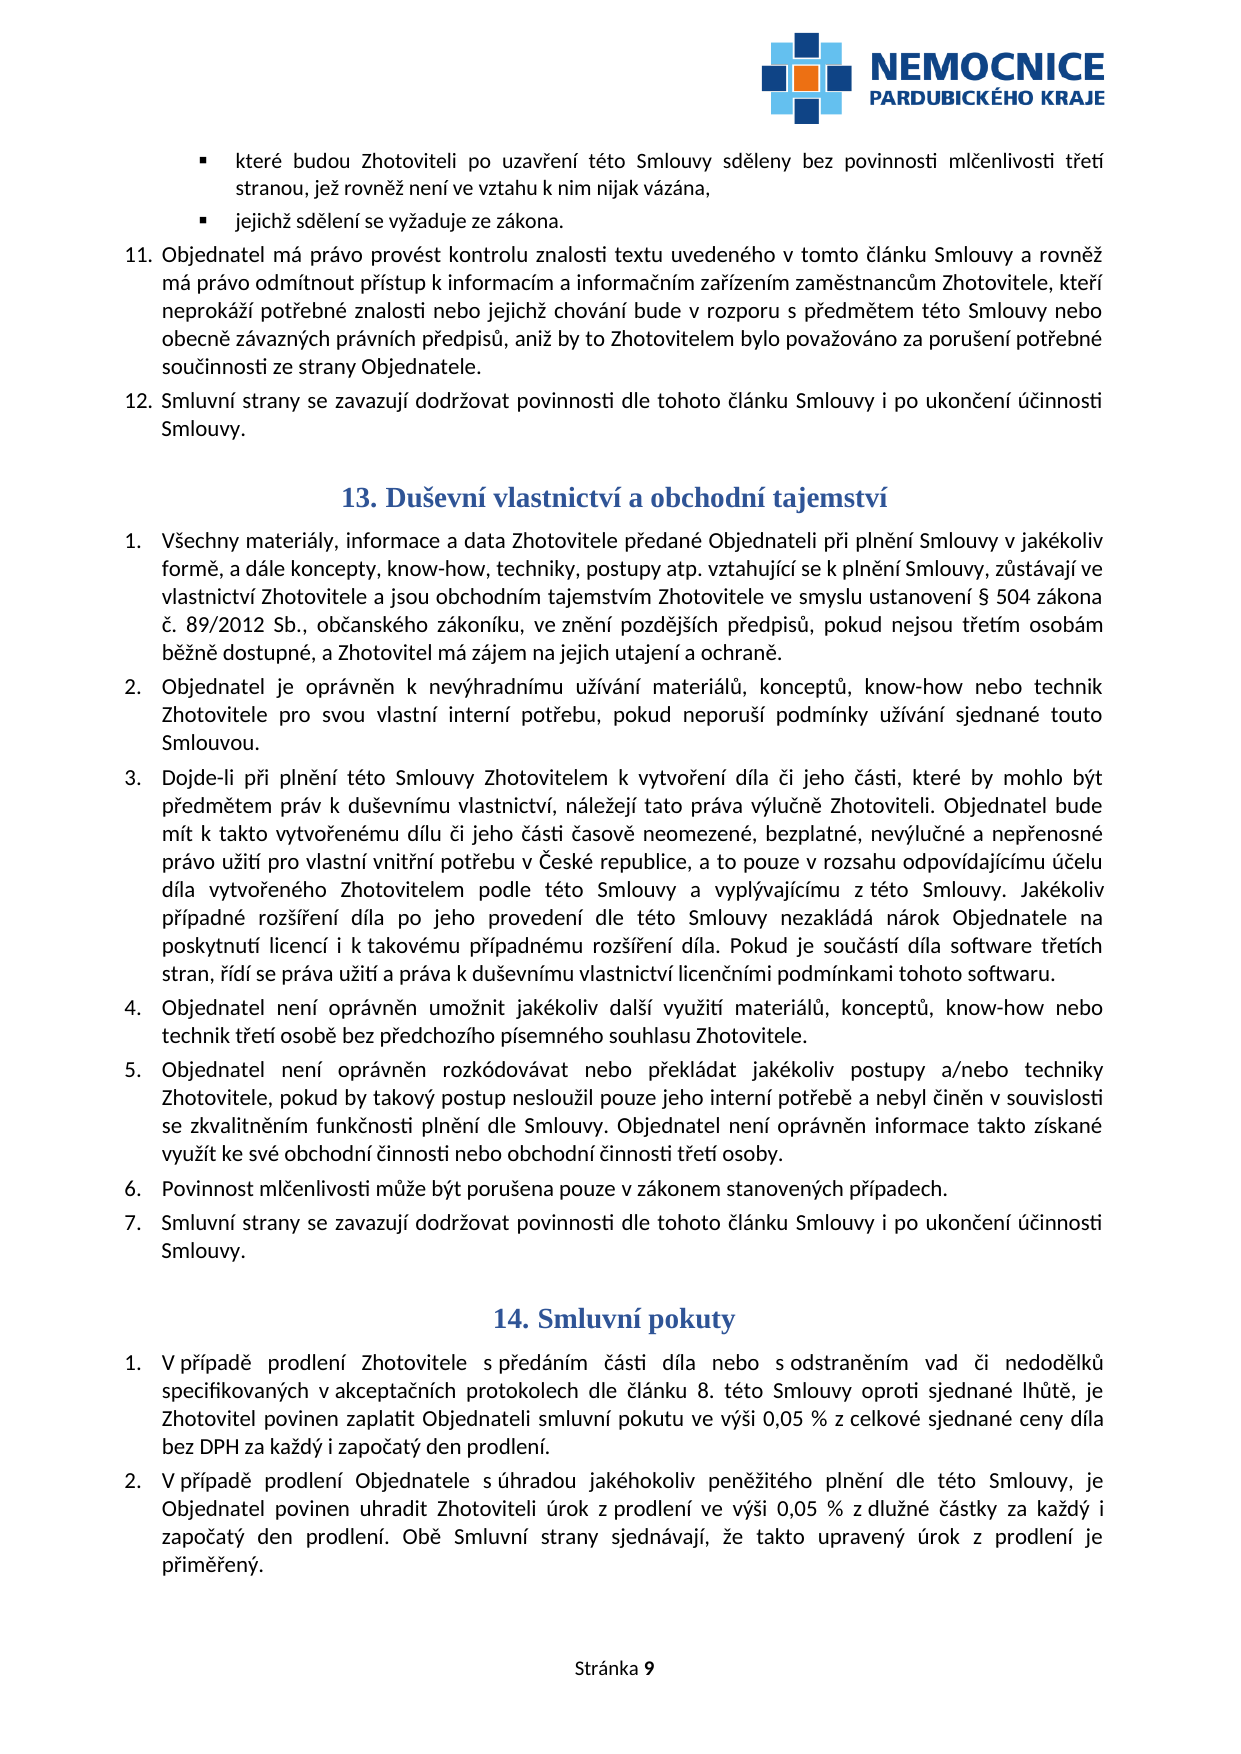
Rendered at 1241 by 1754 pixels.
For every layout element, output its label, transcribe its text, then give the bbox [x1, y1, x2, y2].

list jejichž sdělení se vyžaduje ze zákona. [198, 207, 1104, 234]
list Smluvní strany se zavazují dodržovat povinnosti dle tohoto článku Smlouvy i po ukončení účinnosti Smlouvy. [124, 1208, 1104, 1264]
list které budou Zhotoviteli po uzavření této Smlouvy sděleny bez povinnosti mlčenlivosti třetí stranou, jež rovněž není ve vztahu k nim nijak vázána, [198, 148, 1104, 201]
list Objednatel není oprávněn rozkódovávat nebo překládat jakékoliv postupy a/nebo techniky Zhotovitele, pokud by takový postup nesloužil pouze jeho interní potřebě a nebyl činěn v souvislosti se zkvalitněním funkčnosti plnění dle Smlouvy. Objednatel není oprávněn informace takto získané využít ke své obchodní činnosti nebo obchodní činnosti třetí osoby. [124, 1056, 1104, 1168]
subtitle Smluvní pokuty [124, 1302, 1104, 1335]
list V případě prodlení Zhotovitele s předáním části díla nebo s odstraněním vad či nedodělků specifikovaných v akceptačních protokolech dle článku 8. této Smlouvy oproti sjednané lhůtě, je Zhotovitel povinen zaplatit Objednateli smluvní pokutu ve výši 0,05 % z celkové sjednané ceny díla bez DPH za každý i započatý den prodlení. [124, 1348, 1104, 1460]
list Objednatel je oprávněn k nevýhradnímu užívání materiálů, konceptů, know-how nebo technik Zhotovitele pro svou vlastní interní potřebu, pokud neporuší podmínky užívání sjednané touto Smlouvou. [124, 672, 1104, 757]
list Dojde-li při plnění této Smlouvy Zhotovitelem k vytvoření díla či jeho části, které by mohlo být předmětem práv k duševnímu vlastnictví, náležejí tato práva výlučně Zhotoviteli. Objednatel bude mít k takto vytvořenému dílu či jeho části časově neomezené, bezplatné, nevýlučné a nepřenosné právo užití pro vlastní vnitřní potřebu v České republice, a to pouze v rozsahu odpovídajícímu účelu díla vytvořeného Zhotovitelem podle této Smlouvy a vyplývajícímu z této Smlouvy. Jakékoliv případné rozšíření díla po jeho provedení dle této Smlouvy nezakládá nárok Objednatele na poskytnutí licencí i k takovému případnému rozšíření díla. Pokud je součástí díla software třetích stran, řídí se práva užití a práva k duševnímu vlastnictví licenčními podmínkami tohoto softwaru. [124, 763, 1104, 987]
list Smluvní strany se zavazují dodržovat povinnosti dle tohoto článku Smlouvy i po ukončení účinnosti Smlouvy. [124, 387, 1104, 443]
subtitle Duševní vlastnictví a obchodní tajemství [124, 480, 1104, 514]
list V případě prodlení Objednatele s úhradou jakéhokoliv peněžitého plnění dle této Smlouvy, je Objednatel povinen uhradit Zhotoviteli úrok z prodlení ve výši 0,05 % z dlužné částky za každý i započatý den prodlení. Obě Smluvní strany sjednávají, že takto upravený úrok z prodlení je přiměřený. [124, 1466, 1104, 1578]
list Objednatel má právo provést kontrolu znalosti textu uvedeného v tomto článku Smlouvy a rovněž má právo odmítnout přístup k informacím a informačním zařízením zaměstnancům Zhotovitele, kteří neprokáží potřebné znalosti nebo jejichž chování bude v rozporu s předmětem této Smlouvy nebo obecně závazných právních předpisů, aniž by to Zhotovitelem bylo považováno za porušení potřebné součinnosti ze strany Objednatele. [124, 240, 1104, 380]
picture [760, 32, 1105, 125]
list Objednatel není oprávněn umožnit jakékoliv další využití materiálů, konceptů, know-how nebo technik třetí osobě bez předchozího písemného souhlasu Zhotovitele. [124, 993, 1104, 1049]
list Všechny materiály, informace a data Zhotovitele předané Objednateli při plnění Smlouvy v jakékoliv formě, a dále koncepty, know-how, techniky, postupy atp. vztahující se k plnění Smlouvy, zůstávají ve vlastnictví Zhotovitele a jsou obchodním tajemstvím Zhotovitele ve smyslu ustanovení § 504 zákona č. 89/2012 Sb., občanského zákoníku, ve znění pozdějších předpisů, pokud nejsou třetím osobám běžně dostupné, a Zhotovitel má zájem na jejich utajení a ochraně. [124, 526, 1104, 666]
list Povinnost mlčenlivosti může být porušena pouze v zákonem stanovených případech. [124, 1174, 1104, 1202]
